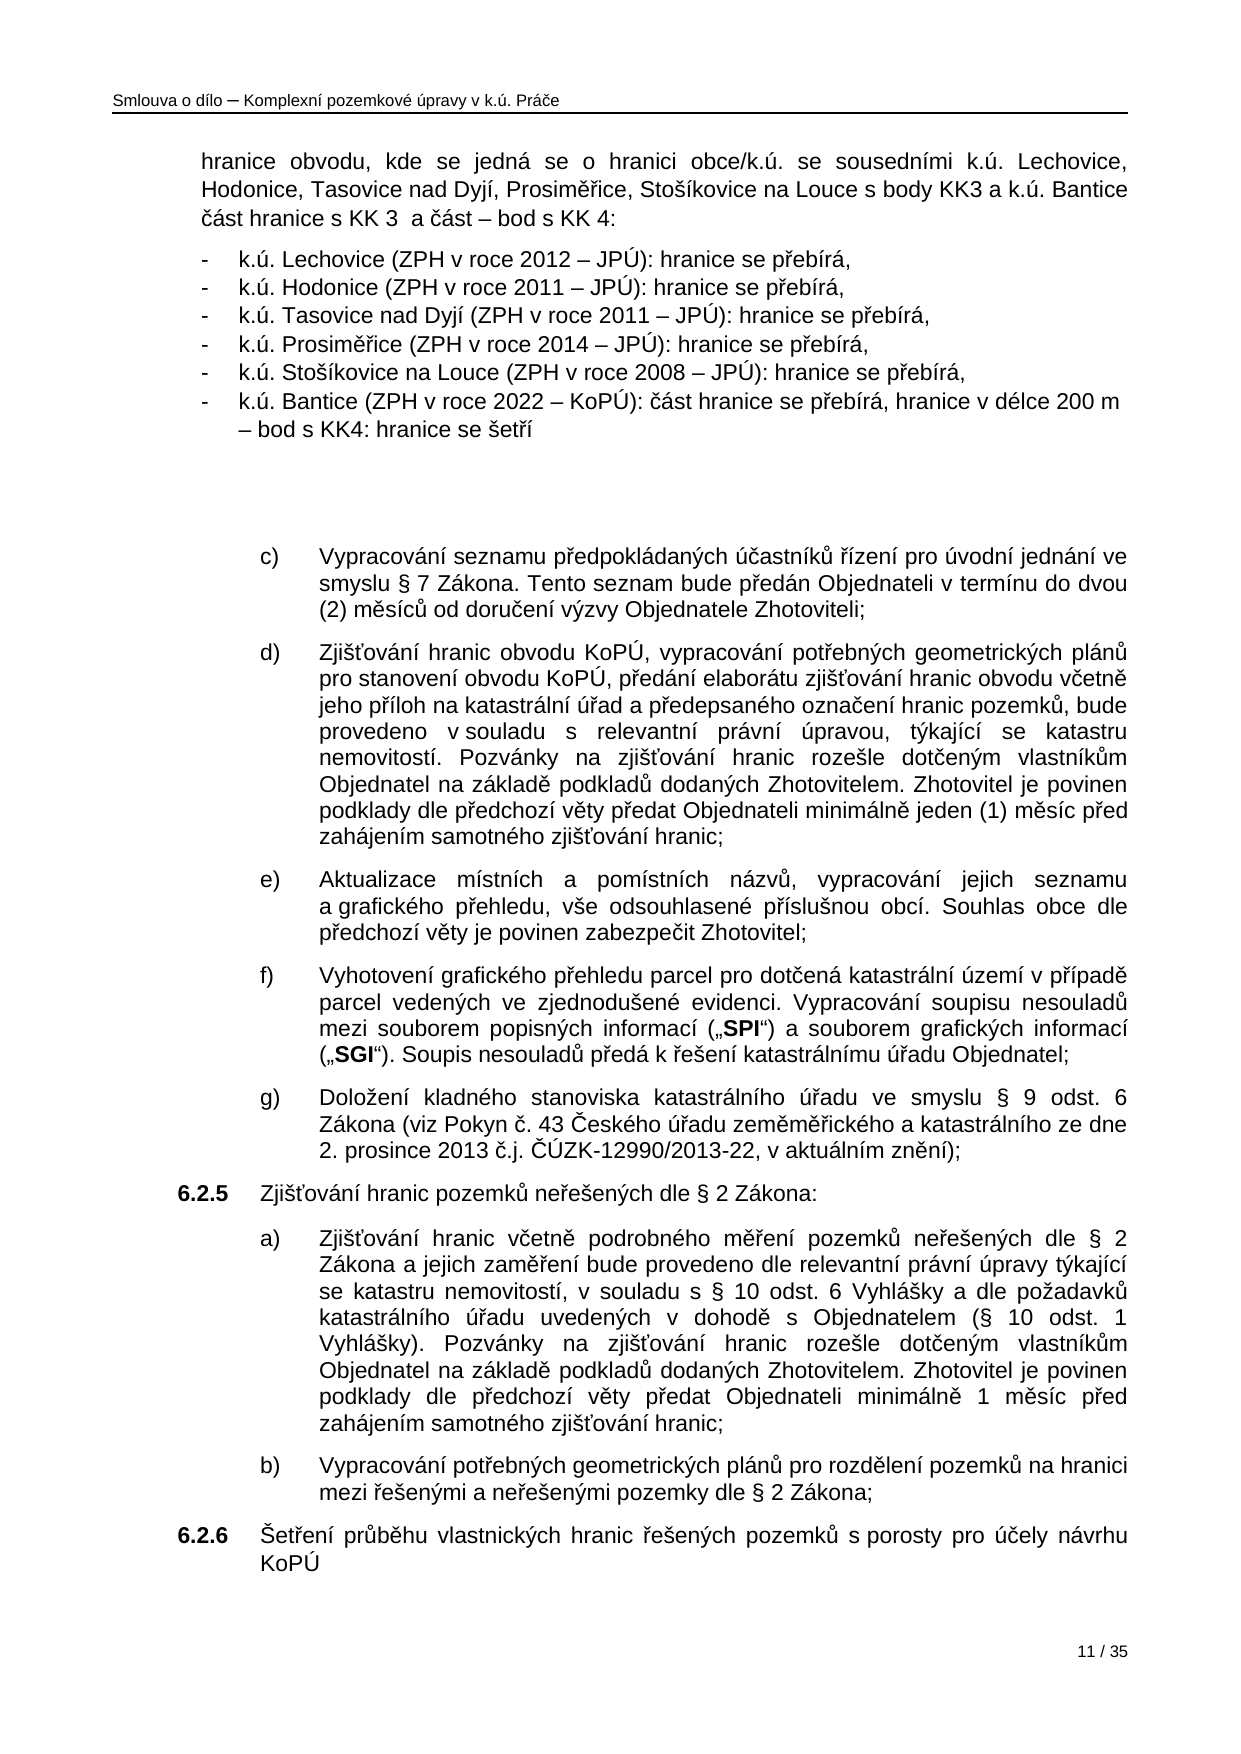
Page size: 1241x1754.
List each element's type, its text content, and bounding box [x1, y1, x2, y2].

list Doložení kladného stanoviska katastrálního úřadu ve smyslu § 9 odst. 6 Zákona (viz Pokyn č. 43 Českého úřadu zeměměřického a katastrálního ze dne 2. prosince 2013 č.j. ČÚZK-12990/2013-22, v aktuálním znění); [260, 1084, 1128, 1163]
list Vypracování seznamu předpokládaných účastníků řízení pro úvodní jednání ve smyslu § 7 Zákona. Tento seznam bude předán Objednateli v termínu do dvou (2) měsíců od doručení výzvy Objednatele Zhotoviteli; [260, 543, 1128, 622]
list k.ú. Prosiměřice (ZPH v roce 2014 – JPÚ): hranice se přebírá, [201, 331, 1128, 357]
text Zjišťování hranic pozemků neřešených dle § 2 Zákona: [177, 1180, 1128, 1206]
list Zjišťování hranic včetně podrobného měření pozemků neřešených dle § 2 Zákona a jejich zaměření bude provedeno dle relevantní právní úpravy týkající se katastru nemovitostí, v souladu s § 10 odst. 6 Vyhlášky a dle požadavků katastrálního úřadu uvedených v dohodě s Objednatelem (§ 10 odst. 1 Vyhlášky). Pozvánky na zjišťování hranic rozešle dotčeným vlastníkům Objednatel na základě podkladů dodaných Zhotovitelem. Zhotovitel je povinen podklady dle předchozí věty předat Objednateli minimálně 1 měsíc před zahájením samotného zjišťování hranic; [260, 1225, 1128, 1436]
text hranice obvodu, kde se jedná se o hranici obce/k.ú. se sousedními k.ú. Lechovice, Hodonice, Tasovice nad Dyjí, Prosiměřice, Stošíkovice na Louce s body KK3 a k.ú. Bantice část hranice s KK 3 a část – bod s KK 4: [201, 148, 1128, 231]
list k.ú. Bantice (ZPH v roce 2022 – KoPÚ): část hranice se přebírá, hranice v délce 200 m – bod s KK4: hranice se šetří [201, 388, 1128, 442]
list Zjišťování hranic obvodu KoPÚ, vypracování potřebných geometrických plánů pro stanovení obvodu KoPÚ, předání elaborátu zjišťování hranic obvodu včetně jeho příloh na katastrální úřad a předepsaného označení hranic pozemků, bude provedeno v souladu s relevantní právní úpravou, týkající se katastru nemovitostí. Pozvánky na zjišťování hranic rozešle dotčeným vlastníkům Objednatel na základě podkladů dodaných Zhotovitelem. Zhotovitel je povinen podklady dle předchozí věty předat Objednateli minimálně jeden (1) měsíc před zahájením samotného zjišťování hranic; [260, 639, 1128, 850]
text Šetření průběhu vlastnických hranic řešených pozemků s porosty pro účely návrhu KoPÚ [177, 1522, 1128, 1577]
list k.ú. Stošíkovice na Louce (ZPH v roce 2008 – JPÚ): hranice se přebírá, [201, 359, 1128, 386]
list Aktualizace místních a pomístních názvů, vypracování jejich seznamu a grafického přehledu, vše odsouhlasené příslušnou obcí. Souhlas obce dle předchozí věty je povinen zabezpečit Zhotovitel; [260, 866, 1128, 945]
list Vyhotovení grafického přehledu parcel pro dotčená katastrální území v případě parcel vedených ve zjednodušené evidenci. Vypracování soupisu nesouladů mezi souborem popisných informací („SPI“) a souborem grafických informací („SGI“). Soupis nesouladů předá k řešení katastrálnímu úřadu Objednatel; [260, 962, 1128, 1067]
list k.ú. Hodonice (ZPH v roce 2011 – JPÚ): hranice se přebírá, [201, 274, 1128, 300]
list k.ú. Lechovice (ZPH v roce 2012 – JPÚ): hranice se přebírá, [201, 246, 1128, 272]
list k.ú. Tasovice nad Dyjí (ZPH v roce 2011 – JPÚ): hranice se přebírá, [201, 302, 1128, 329]
list Vypracování potřebných geometrických plánů pro rozdělení pozemků na hranici mezi řešenými a neřešenými pozemky dle § 2 Zákona; [260, 1452, 1128, 1505]
